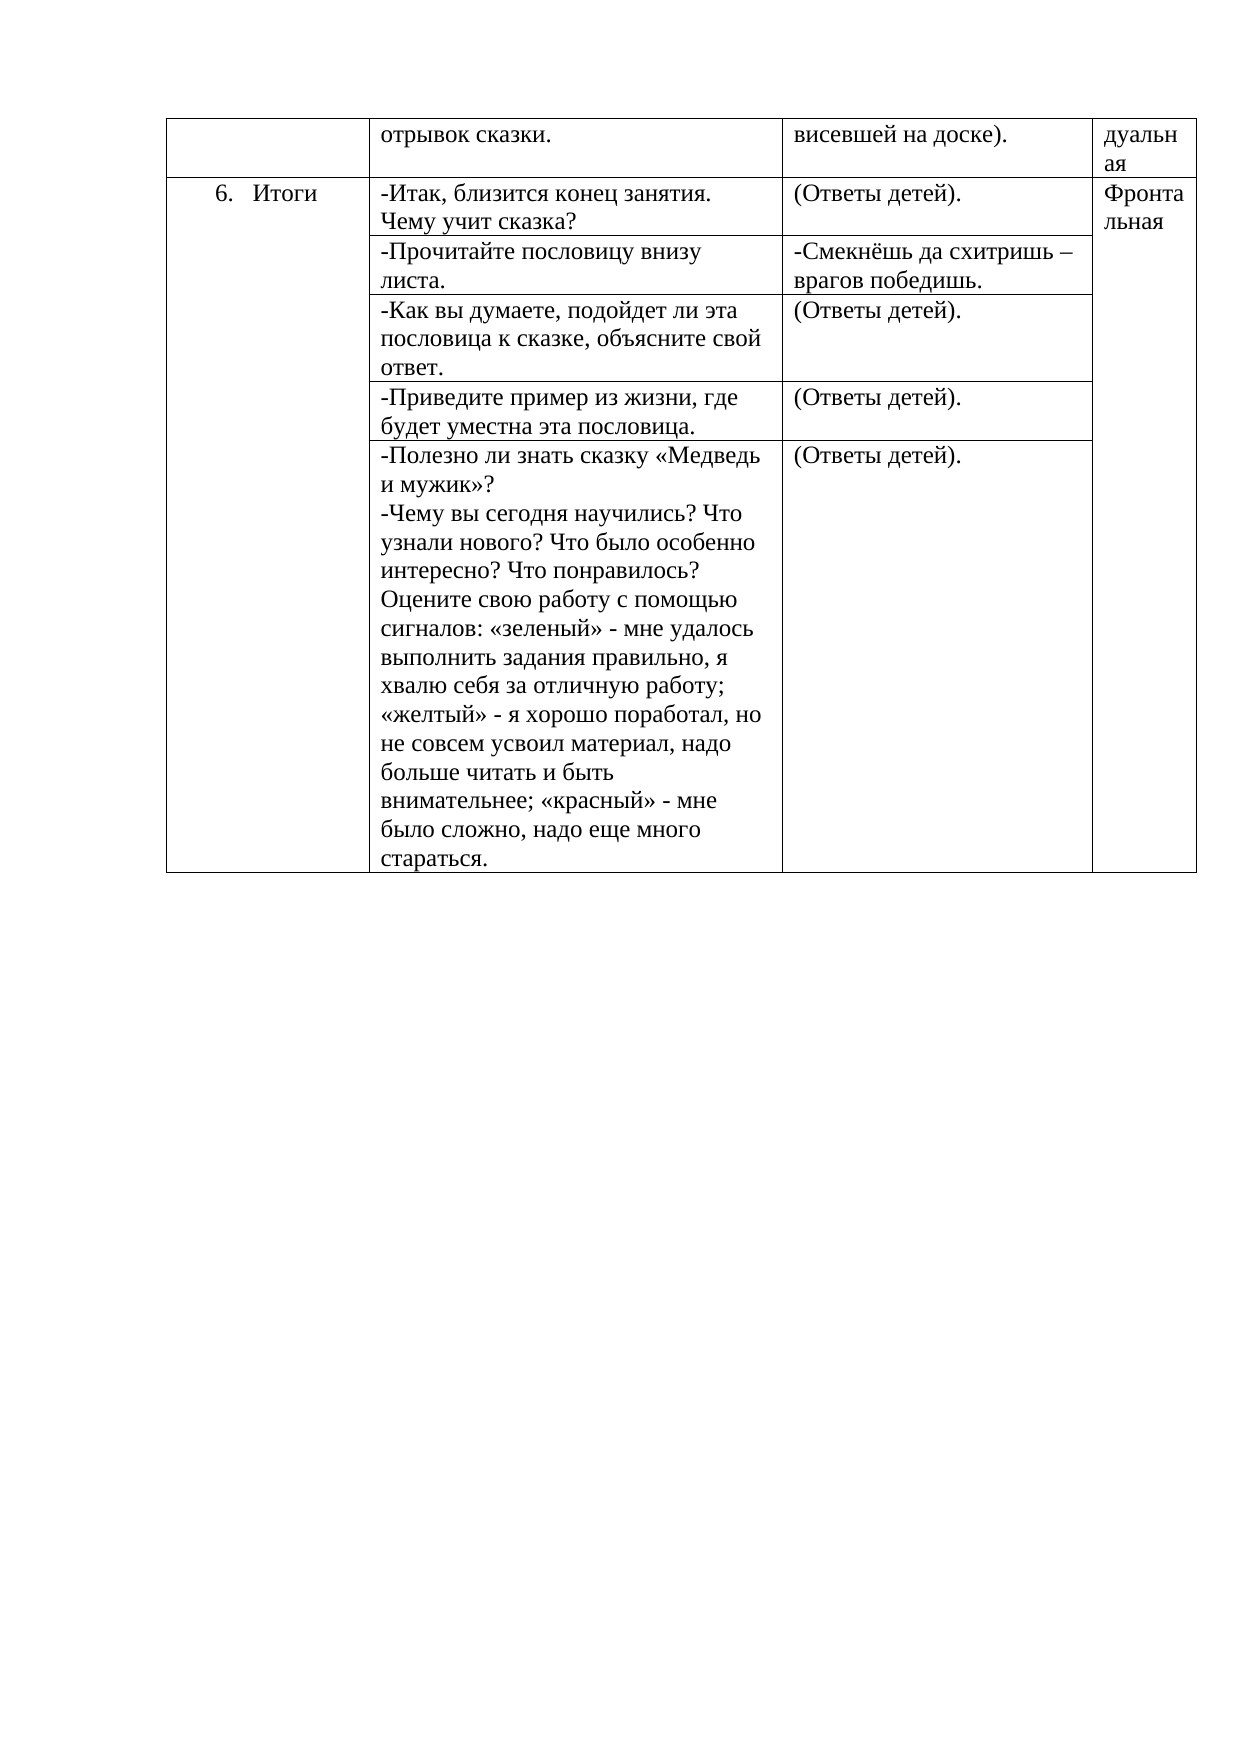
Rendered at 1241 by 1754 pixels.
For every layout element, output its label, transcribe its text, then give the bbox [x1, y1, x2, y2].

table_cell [370, 119, 782, 177]
table_cell (Ответы детей). [783, 441, 1092, 872]
table_cell -Приведите пример из жизни, где будет уместна эта пословица. [370, 382, 782, 439]
table_cell -Прочитайте пословицу внизу листа. [370, 236, 782, 294]
table_cell (Ответы детей). [783, 295, 1092, 381]
table_cell -Как вы думаете, подойдет ли эта пословица к сказке, объясните свой ответ. [370, 295, 782, 381]
table_cell (Ответы детей). [783, 178, 1092, 235]
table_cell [1093, 119, 1196, 177]
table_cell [783, 119, 1092, 177]
table_cell -Итак, близится конец занятия. Чему учит сказка? [370, 178, 782, 235]
table_cell -Смекнёшь да схитришь – врагов победишь. [783, 236, 1092, 294]
table_cell -Полезно ли знать сказку «Медведь и мужик»? -Чему вы сегодня научились? Что узнали нового? Что было особенно интересно? Что понравилось? Оцените свою работу с помощью сигналов: «зеленый» - мне удалось выполнить задания правильно, я хвалю себя за отличную работу; «желтый» - я хорошо поработал, но не совсем усвоил материал, надо больше читать и быть внимательнее; «красный» - мне было сложно, надо еще много стараться. [370, 441, 782, 872]
table_cell Фронтальная [1093, 178, 1196, 872]
table_cell Итоги [167, 178, 369, 872]
table_cell (Ответы детей). [783, 382, 1092, 439]
